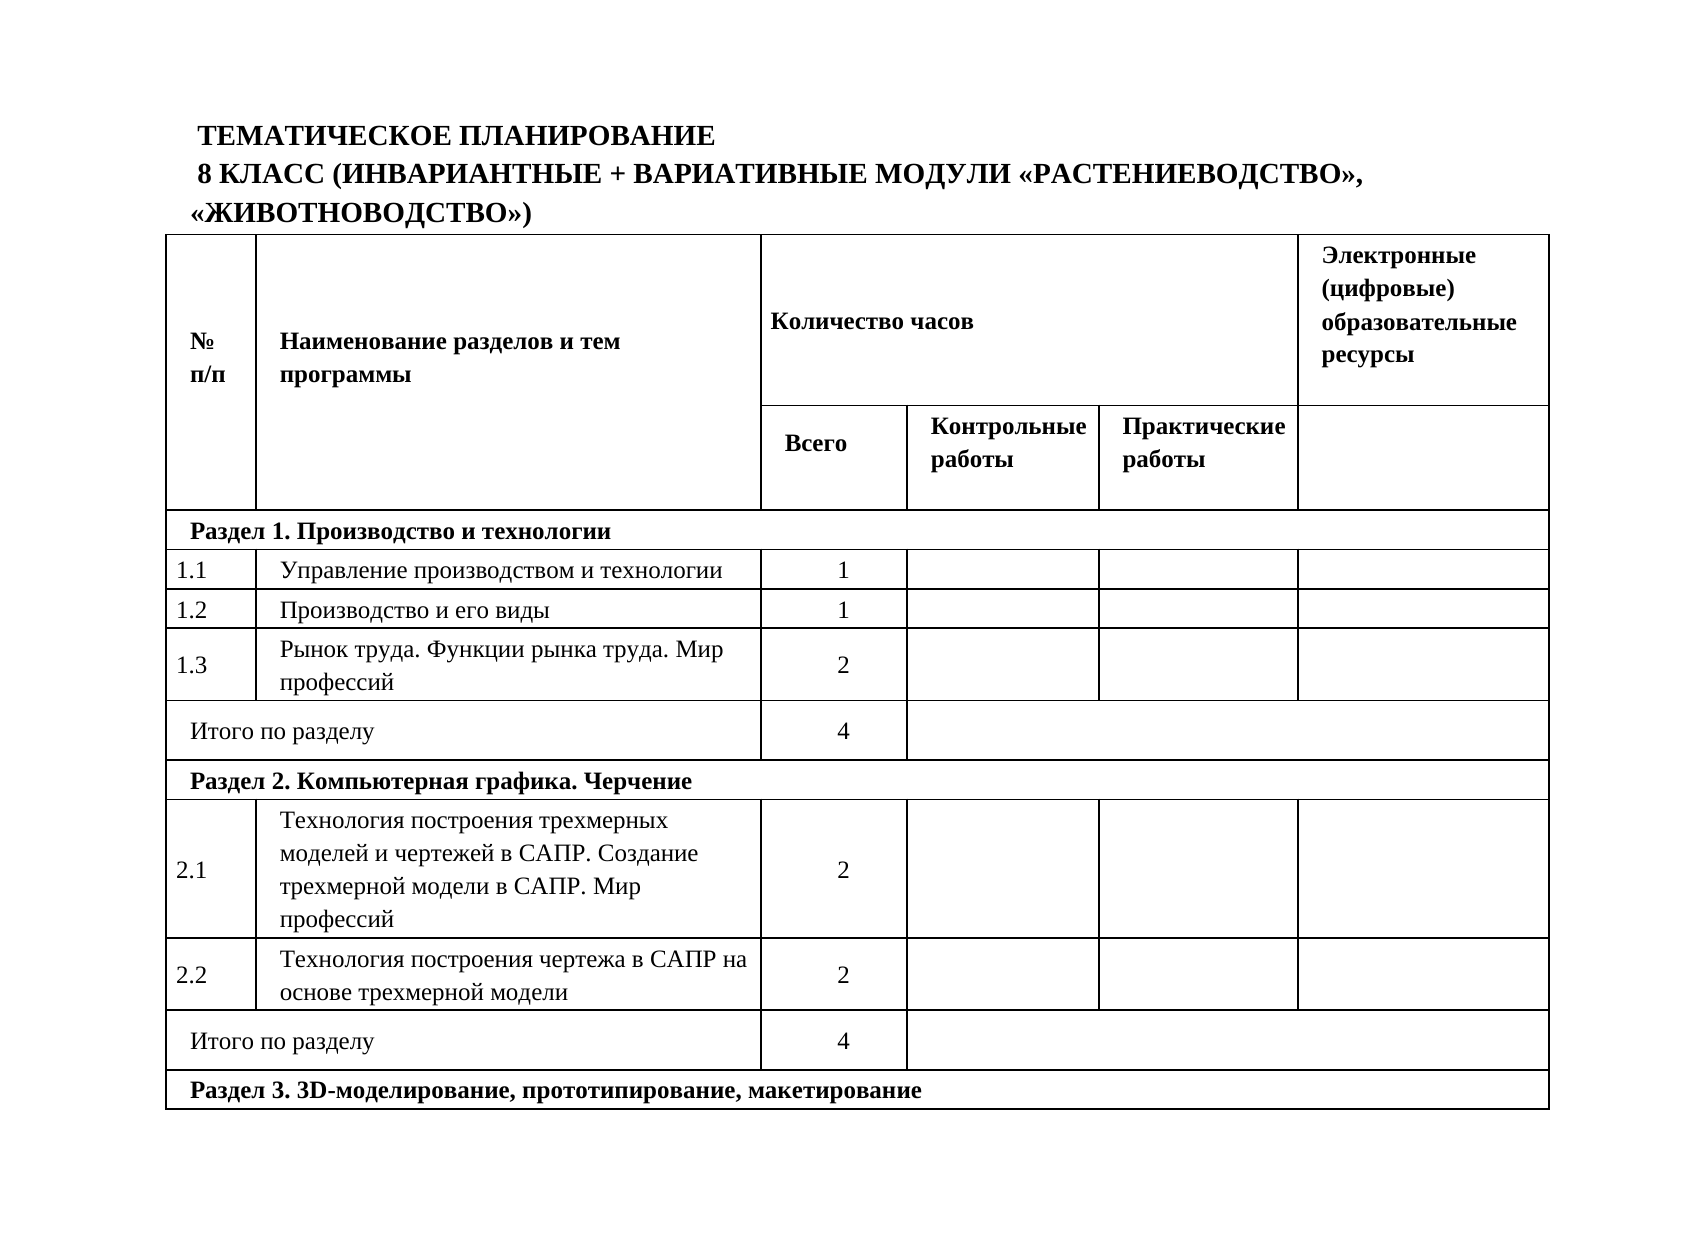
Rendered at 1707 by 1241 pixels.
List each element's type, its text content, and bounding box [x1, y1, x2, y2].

table_cell [1299, 550, 1548, 588]
table_cell [1100, 800, 1297, 937]
table_cell Итого по разделу [167, 1011, 760, 1069]
table_cell 4 [762, 701, 906, 759]
table_cell [908, 590, 1098, 627]
table_cell 2.1 [167, 800, 255, 937]
table_header Наименование разделов и тем программы [257, 235, 760, 509]
table_cell Практические работы [1100, 406, 1297, 509]
table_cell [1100, 550, 1297, 588]
text 8 КЛАСС (ИНВАРИАНТНЫЕ + ВАРИАТИВНЫЕ МОДУЛИ «РАСТЕНИЕВОДСТВО», «ЖИВОТНОВОДСТВО») [190, 157, 1618, 229]
table_cell Итого по разделу [167, 701, 760, 759]
table_cell Раздел 1. Производство и технологии [167, 511, 1548, 548]
table_cell [908, 629, 1098, 700]
table_cell [1100, 939, 1297, 1009]
table_cell [908, 550, 1098, 588]
table_cell 1.3 [167, 629, 255, 700]
table_cell [1299, 590, 1548, 627]
table_cell 2 [762, 939, 906, 1009]
table_cell [1299, 939, 1548, 1009]
table_cell Производство и его виды [257, 590, 760, 627]
table_cell [1100, 629, 1297, 700]
table_cell 1 [762, 590, 906, 627]
table_cell Технология построения чертежа в САПР на основе трехмерной модели [257, 939, 760, 1009]
table_cell [908, 701, 1548, 759]
table_cell Раздел 2. Компьютерная графика. Черчение [167, 761, 1548, 798]
table_cell 1.1 [167, 550, 255, 588]
table_cell [1299, 629, 1548, 700]
table_header Количество часов [762, 235, 1297, 404]
table_cell [908, 800, 1098, 937]
table_cell [908, 939, 1098, 1009]
table_cell 2.2 [167, 939, 255, 1009]
table_cell 2 [762, 800, 906, 937]
table_cell [1299, 800, 1548, 937]
table_cell [1100, 590, 1297, 627]
table_cell Контрольные работы [908, 406, 1098, 509]
table_cell 2 [762, 629, 906, 700]
text ТЕМАТИЧЕСКОЕ ПЛАНИРОВАНИЕ [190, 118, 1618, 152]
table_header № п/п [167, 235, 255, 509]
table_cell Раздел 3. 3D-моделирование, прототипирование, макетирование [167, 1071, 1548, 1108]
table_cell Рынок труда. Функции рынка труда. Мир профессий [257, 629, 760, 700]
table_cell Технология построения трехмерных моделей и чертежей в САПР. Создание трехмерной модели в САПР. Мир профессий [257, 800, 760, 937]
table_cell Всего [762, 406, 906, 509]
table_cell 4 [762, 1011, 906, 1069]
table_cell [908, 1011, 1548, 1069]
table_cell Управление производством и технологии [257, 550, 760, 588]
table_cell 1 [762, 550, 906, 588]
table_cell 1.2 [167, 590, 255, 627]
table_header Электронные (цифровые) образовательные ресурсы [1299, 235, 1548, 404]
table_cell [1299, 406, 1548, 509]
